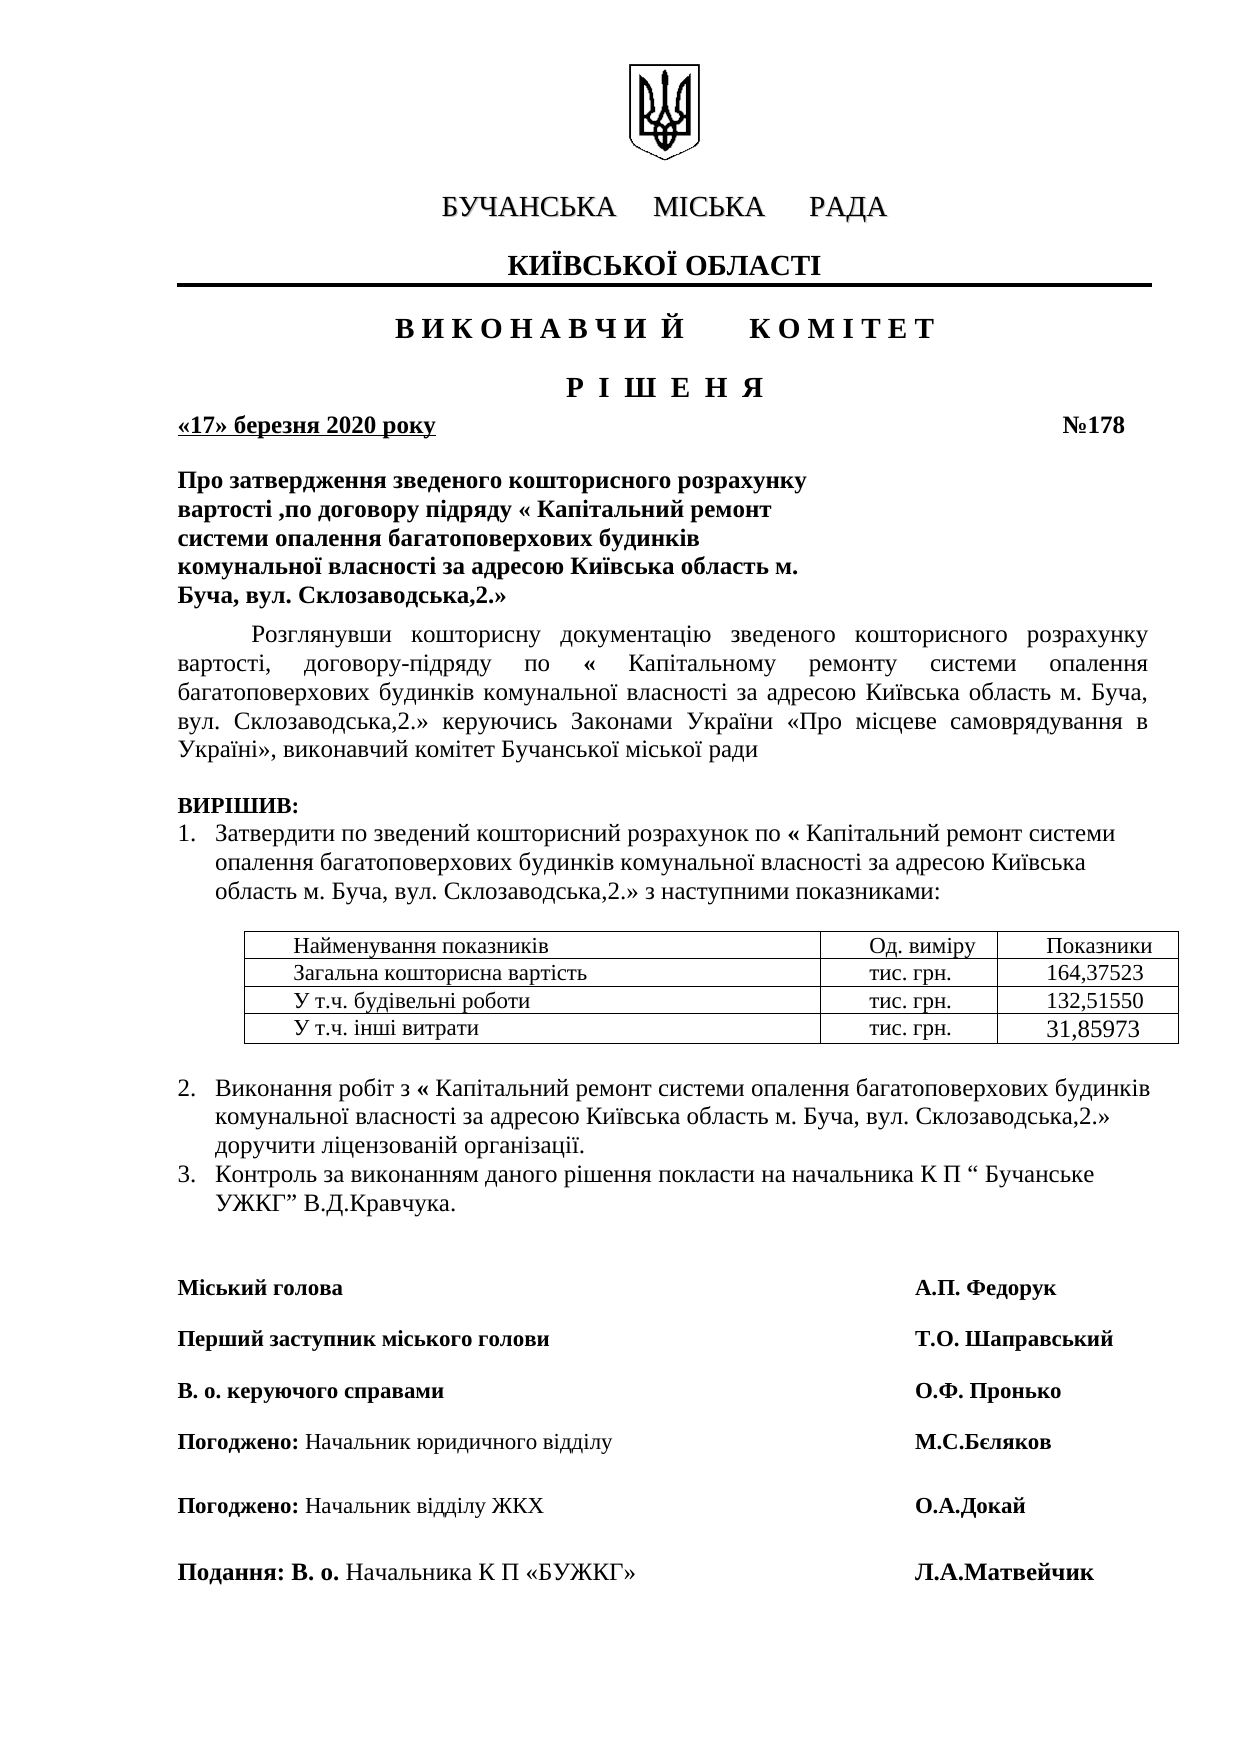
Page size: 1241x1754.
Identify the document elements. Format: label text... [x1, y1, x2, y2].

text ВИРІШИВ: [177, 792, 1152, 818]
table_header Од. виміру [821, 932, 997, 958]
text Розглянувши кошторисну документацію зведеного кошторисного розрахунку вартості, договору-підряду по « Капітальному ремонту системи опалення багатоповерхових будинків комунальної власності за адресою Київська область м. Буча, вул. Склозаводська,2.» керуючись Законами України «Про місцеве самоврядування в Україні», виконавчий комітет Бучанської міської ради [177, 619, 1149, 763]
table_cell У т.ч. будівельні роботи [245, 987, 820, 1013]
subtitle КИЇВСЬКОЇ ОБЛАСТІ [177, 248, 1152, 283]
text БУЧАНСЬКА МІСЬКА РАДА [177, 189, 1152, 223]
table_cell тис. грн. [821, 987, 997, 1013]
text «17» березня 2020 року №178 [177, 410, 1152, 439]
text Перший заступник міського голови Т.О. Шаправський [177, 1325, 1152, 1352]
subtitle В И К О Н А В Ч И Й К О М І Т Е Т [177, 312, 1152, 345]
text Про затвердження зведеного кошторисного розрахунку вартості ,по договору підряду « Капітальний ремонт системи опалення багатоповерхових будинків комунальної власності за адресою Київська область м. Буча, вул. Склозаводська,2.» [177, 465, 842, 609]
table_header Найменування показників [245, 932, 820, 958]
text Міський голова А.П. Федорук [177, 1274, 1152, 1300]
text Погоджено: Начальник відділу ЖКХ О.А.Докай [177, 1492, 1152, 1519]
table_cell Загальна кошторисна вартість [245, 959, 820, 986]
table_cell У т.ч. інші витрати [245, 1014, 820, 1043]
text Погоджено: Начальник юридичного відділу М.С.Бєляков [177, 1428, 1152, 1454]
text Подання: В. о. Начальника К П «БУЖКГ» Л.А.Матвейчик [177, 1557, 1152, 1586]
table_cell 132,51550 [998, 987, 1178, 1013]
subtitle Р І Ш Е Н Я [177, 370, 1152, 404]
table_header Показники [998, 932, 1178, 958]
table_cell тис. грн. [821, 959, 997, 986]
table_cell 164,37523 [998, 959, 1178, 986]
list Контроль за виконанням даного рішення покласти на начальника К П “ Бучанське УЖКГ” В.Д.Кравчука. [177, 1159, 1152, 1216]
list Затвердити по зведений кошторисний розрахунок по « Капітальний ремонт системи опалення багатоповерхових будинків комунальної власності за адресою Київська область м. Буча, вул. Склозаводська,2.» з наступними показниками: [177, 818, 1152, 904]
list Виконання робіт з « Капітальний ремонт системи опалення багатоповерхових будинків комунальної власності за адресою Київська область м. Буча, вул. Склозаводська,2.» доручити ліцензованій організації. [177, 1073, 1152, 1159]
table_cell 31,85973 [998, 1014, 1178, 1043]
table_cell тис. грн. [821, 1014, 997, 1043]
text В. о. керуючого справами О.Ф. Пронько [177, 1377, 1152, 1403]
